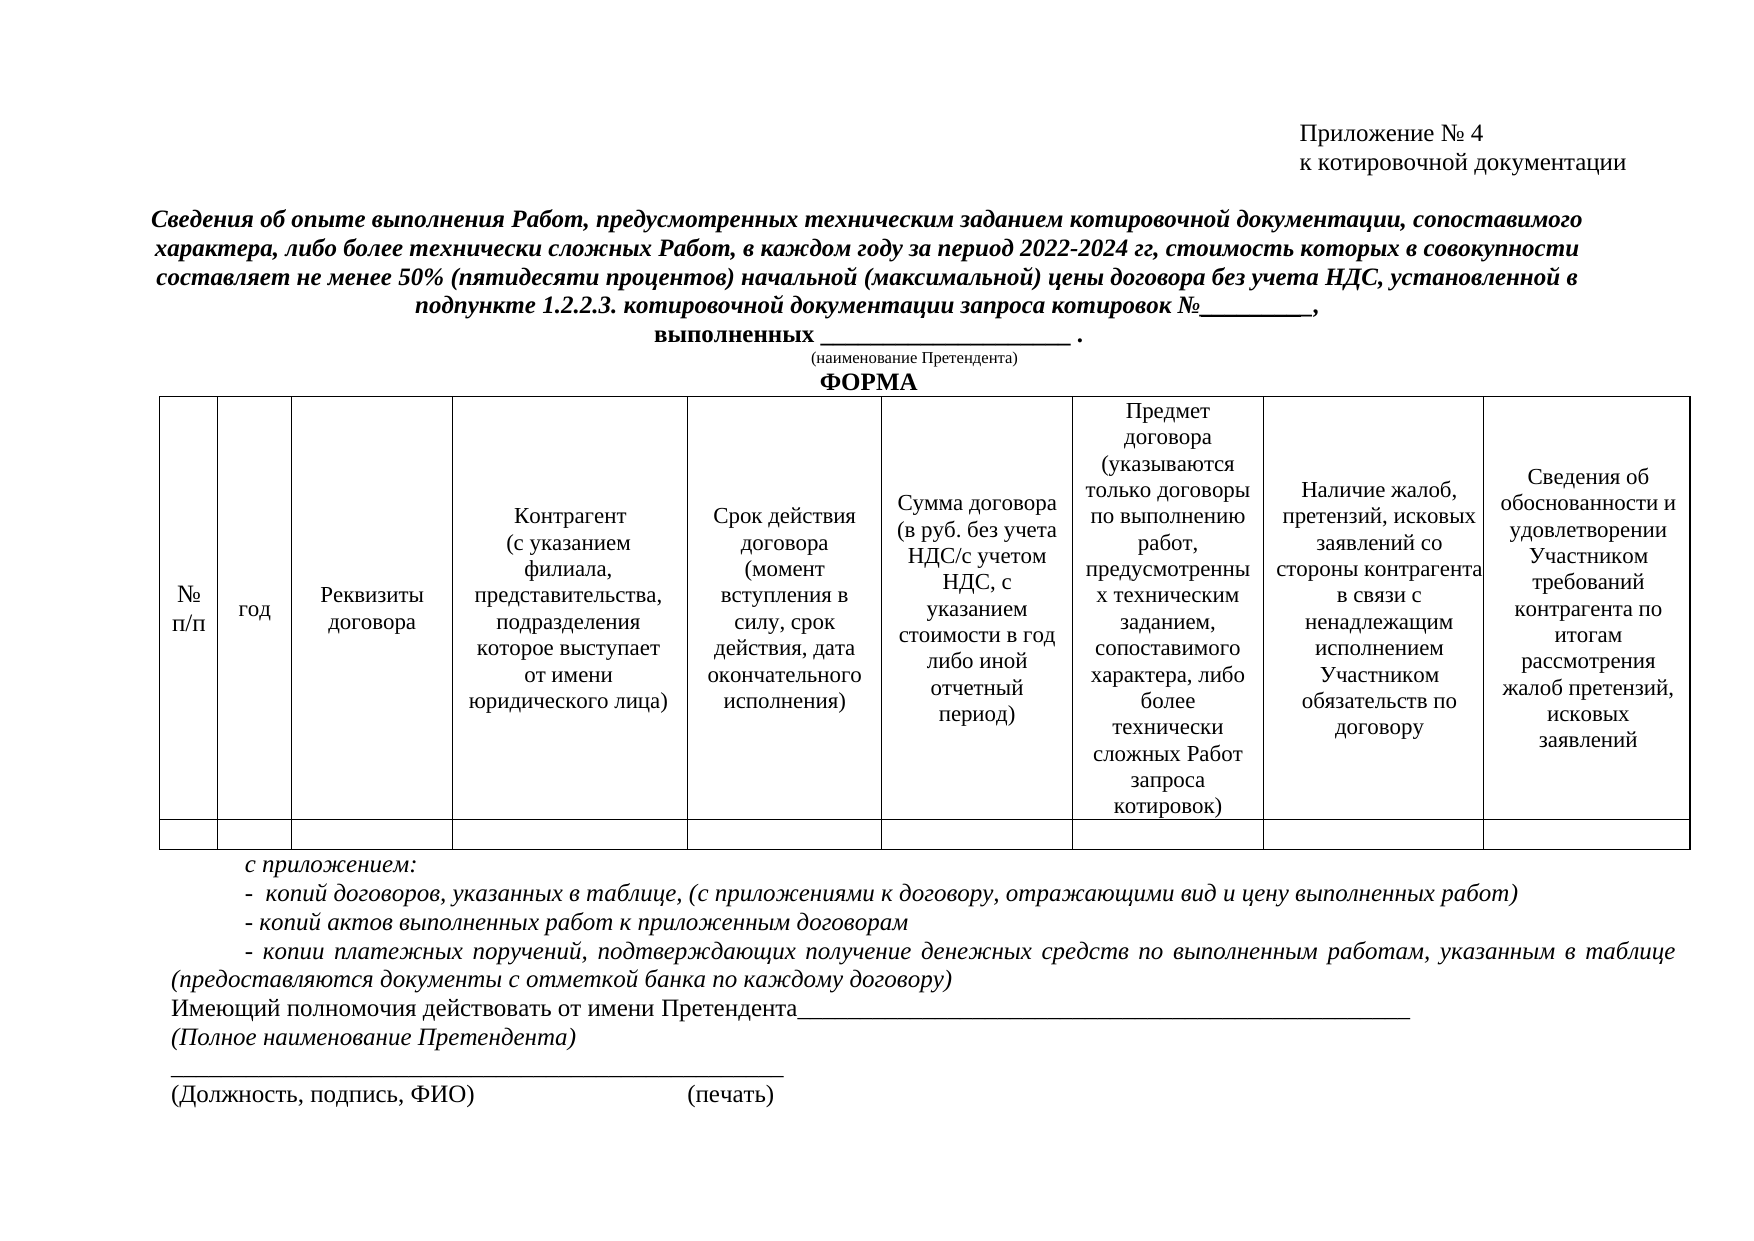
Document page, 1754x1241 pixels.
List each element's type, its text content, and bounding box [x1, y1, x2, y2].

table_cell [1264, 820, 1483, 848]
table_cell [218, 820, 291, 848]
table_cell [1484, 820, 1689, 848]
table_header Сведения об обоснованности и удовлетворении Участником требований контрагента по итогам рассмотрения жалоб претензий, исковых заявлений [1484, 397, 1689, 819]
table_cell [688, 820, 881, 848]
table_header № п/п [160, 397, 217, 819]
table_cell с приложением: - копий договоров, указанных в таблице, (с приложениями к договору, отражающими вид и цену выполненных работ) - копий актов выполненных работ к приложенным договорам - копии платежных поручений, подтверждающих получение денежных средств по выполненным работам, указанным в таблице (предоставляются документы с отметкой банка по каждому договору) Имеющий полномочия действовать от имени Претендента_________________________________________________ (Полное наименование Претендента) _________________________________________________ (Должность, подпись, ФИО) (печать) [160, 850, 1690, 1114]
table_cell [1073, 820, 1263, 848]
table_header Наличие жалоб, претензий, исковых заявлений со стороны контрагента в связи с ненадлежащим исполнением Участником обязательств по договору [1264, 397, 1483, 819]
table_cell [160, 820, 217, 848]
table_cell [292, 820, 452, 848]
table_cell [882, 820, 1072, 848]
table_header Срок действия договора (момент вступления в силу, срок действия, дата окончательного исполнения) [688, 397, 881, 819]
text Сведения об опыте выполнения Работ, предусмотренных техническим заданием котировочной документации, сопоставимого характера, либо более технически сложных Работ, в каждом году за период 2022-2024 гг, стоимость которых в совокупности составляет не менее 50% (пятидесяти процентов) начальной (максимальной) цены договора без учета НДС, установленной в подпункте 1.2.2.3. котировочной документации запроса котировок №_________, [103, 204, 1633, 319]
text (наименование Претендента) [103, 348, 1633, 367]
table_header год [218, 397, 291, 819]
table_header Сумма договора (в руб. без учета НДС/с учетом НДС, с указанием стоимости в год либо иной отчетный период) [882, 397, 1072, 819]
text выполненных ____________________ . [103, 319, 1633, 348]
table_header Реквизиты договора [292, 397, 452, 819]
table_header Контрагент (с указанием филиала, представительства, подразделения которое выступает от имени юридического лица) [453, 397, 687, 819]
text ФОРМА [103, 367, 1633, 396]
table_header Предмет договора (указываются только договоры по выполнению работ, предусмотренных техническим заданием, сопоставимого характера, либо более технически сложных Работ запроса котировок) [1073, 397, 1263, 819]
table_cell [453, 820, 687, 848]
text к котировочной документации [1299, 147, 1665, 176]
text Приложение № 4 [1299, 118, 1665, 147]
